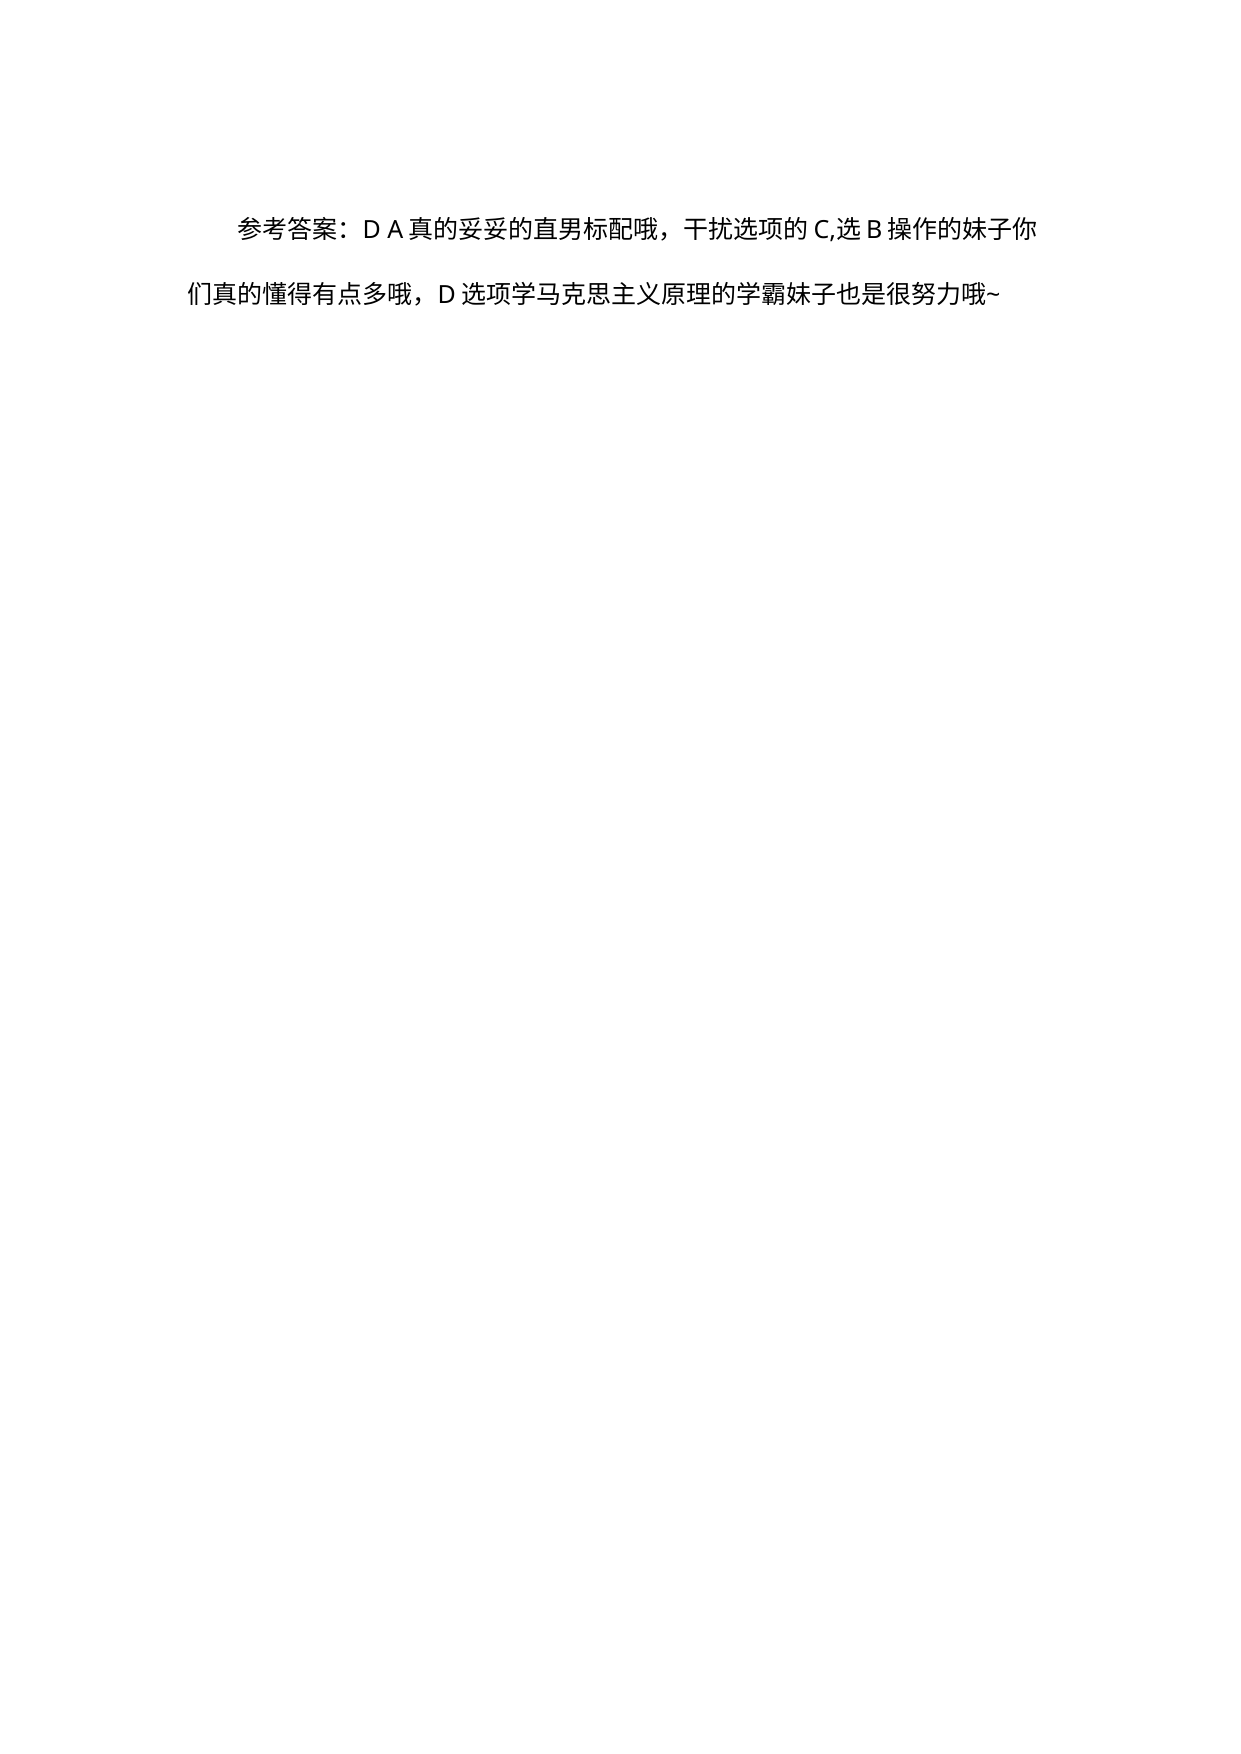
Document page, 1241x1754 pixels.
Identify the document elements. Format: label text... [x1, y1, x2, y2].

text 参考答案：D A真的妥妥的直男标配哦，干扰选项的C,选B操作的妹子你们真的懂得有点多哦，D选项学马克思主义原理的学霸妹子也是很努力哦~ [187, 195, 1053, 325]
